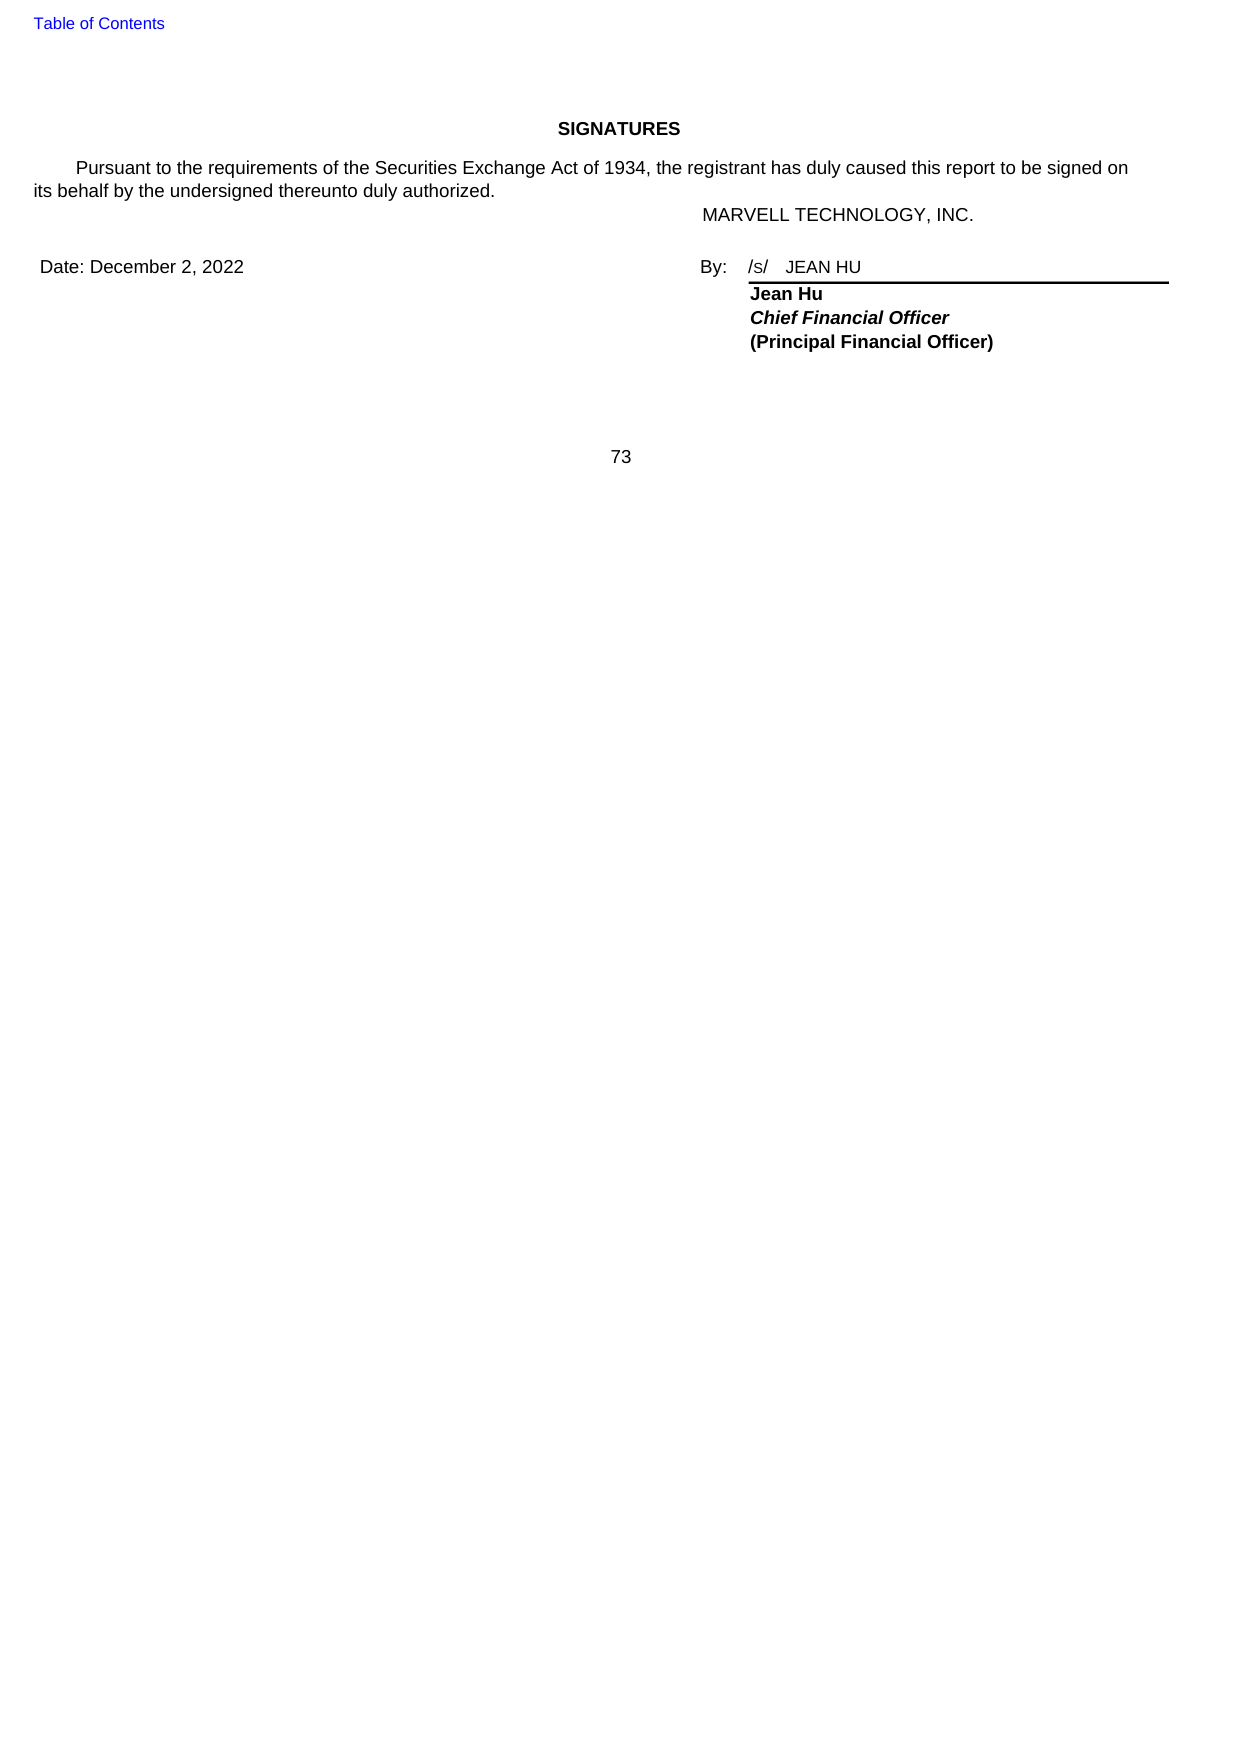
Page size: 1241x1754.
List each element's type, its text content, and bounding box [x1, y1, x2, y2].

text Pursuant to the requirements of the Securities Exchange Act of 1934, the registrant has duly caused this report to be signed on its behalf by the undersigned thereunto duly authorized. [33, 157, 1147, 202]
text Chief Financial Officer [750, 307, 1147, 328]
text (Principal Financial Officer) [750, 331, 1147, 352]
text 73 [610, 446, 1147, 467]
text Date: December 2, 2022 By: /S/ JEAN HU [39, 256, 1147, 277]
text MARVELL TECHNOLOGY, INC. [702, 204, 1147, 225]
text Jean Hu [750, 282, 1147, 304]
text Table of Contents [33, 13, 1147, 33]
text SIGNATURES [33, 118, 1205, 140]
